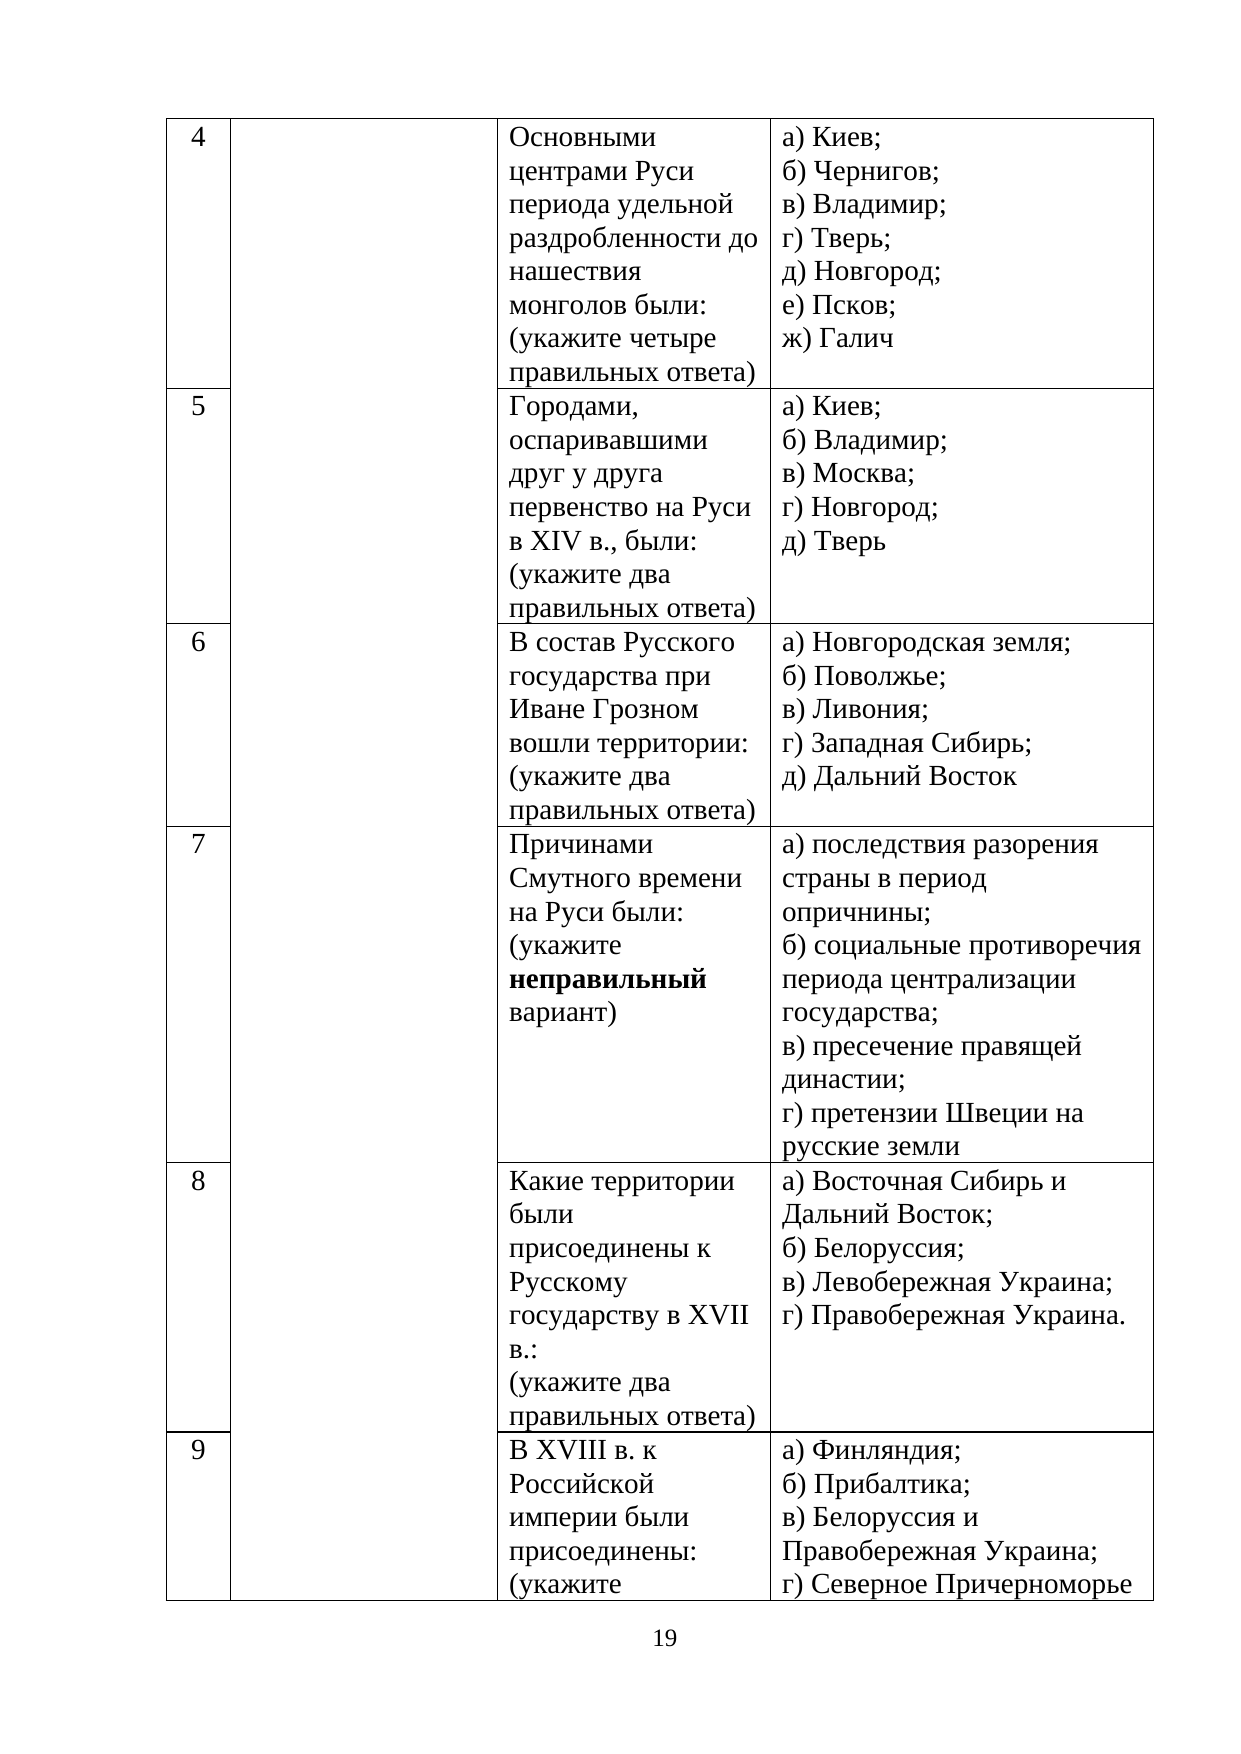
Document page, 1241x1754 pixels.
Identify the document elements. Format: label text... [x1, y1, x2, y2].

table_cell 7 [167, 827, 230, 1162]
table_cell 8 [167, 1163, 230, 1431]
table_cell Основными центрами Руси периода удельной раздробленности до нашествия монголов были: (укажите четыре правильных ответа) [498, 119, 770, 387]
table_cell а) Киев; б) Владимир; в) Москва; г) Новгород; д) Тверь [771, 389, 1153, 623]
table_cell 4 [167, 119, 230, 387]
table_cell Какие территории были присоединены к Русскому государству в XVII в.: (укажите два правильных ответа) [498, 1163, 770, 1431]
table_cell а) Новгородская земля; б) Поволжье; в) Ливония; г) Западная Сибирь; д) Дальний Восток [771, 624, 1153, 826]
table_cell Причинами Смутного времени на Руси были: (укажите неправильный вариант) [498, 827, 770, 1162]
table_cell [498, 1433, 770, 1600]
table_cell 5 [167, 389, 230, 623]
table_cell 9 [167, 1433, 230, 1600]
table_cell а) последствия разорения страны в период опричнины; б) социальные противоречия периода централизации государства; в) пресечение правящей династии; г) претензии Швеции на русские земли [771, 827, 1153, 1162]
table_cell а) Киев; б) Чернигов; в) Владимир; г) Тверь; д) Новгород; е) Псков; ж) Галич [771, 119, 1153, 387]
table_cell 6 [167, 624, 230, 826]
table_cell В состав Русского государства при Иване Грозном вошли территории: (укажите два правильных ответа) [498, 624, 770, 826]
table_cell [771, 1433, 1153, 1600]
table_cell Городами, оспаривавшими друг у друга первенство на Руси в XIV в., были: (укажите два правильных ответа) [498, 389, 770, 623]
table_cell а) Восточная Сибирь и Дальний Восток; б) Белоруссия; в) Левобережная Украина; г) Правобережная Украина. [771, 1163, 1153, 1431]
